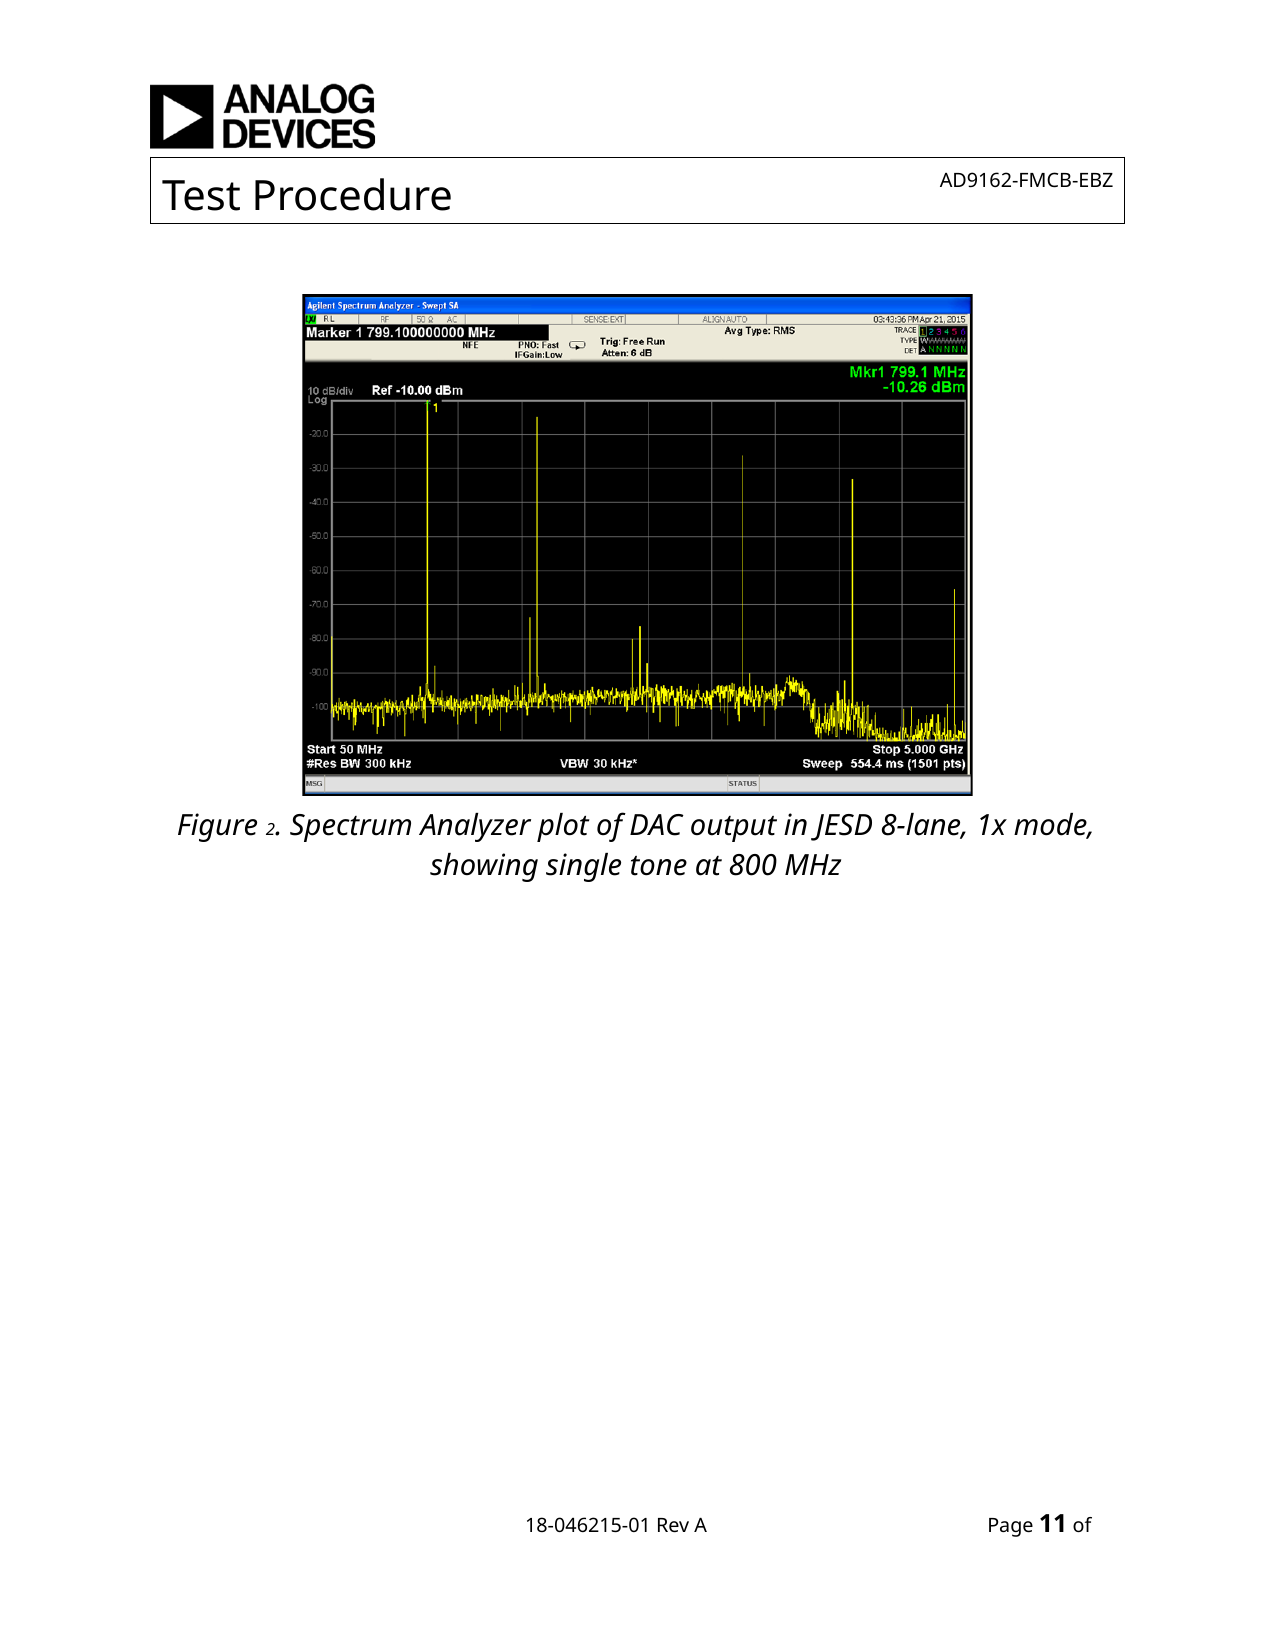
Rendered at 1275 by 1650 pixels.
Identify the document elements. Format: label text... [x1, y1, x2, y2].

picture [302, 294, 973, 796]
picture [150, 83, 375, 149]
